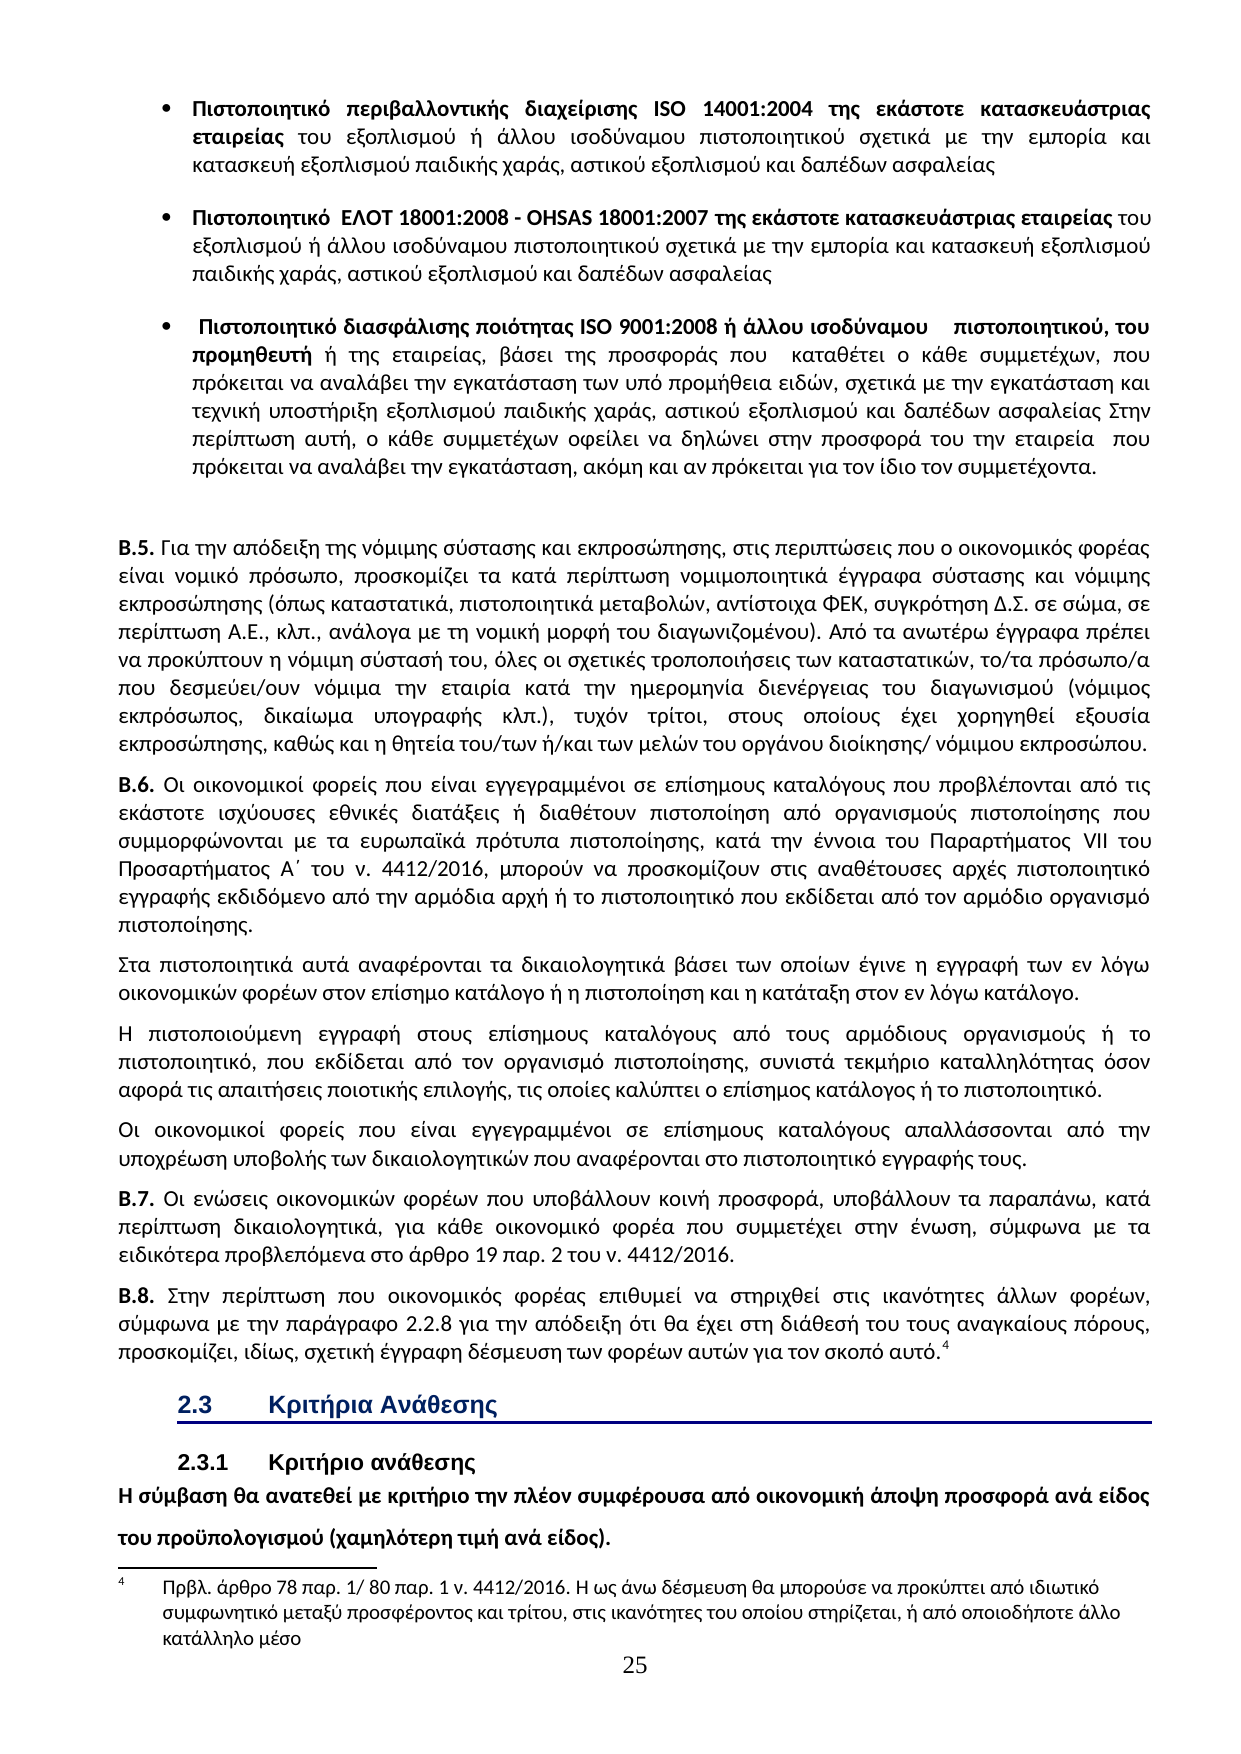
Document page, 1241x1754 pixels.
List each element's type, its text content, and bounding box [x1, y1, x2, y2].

text 2.3.1 Κριτήριο ανάθεσης [177, 1449, 1152, 1475]
list Πιστοποιητικό ΕΛΟΤ 18001:2008 - OHSAS 18001:2007 της εκάστοτε κατασκευάστριας εταιρείας του εξοπλισμού ή άλλου ισοδύναμου πιστοποιητικού σχετικά με την εμπορία και κατασκευή εξοπλισμού παιδικής χαράς, αστικού εξοπλισμού και δαπέδων ασφαλείας [162, 203, 1152, 287]
text Στα πιστοποιητικά αυτά αναφέρονται τα δικαιολογητικά βάσει των οποίων έγινε η εγγραφή των εν λόγω οικονομικών φορέων στον επίσημο κατάλογο ή η πιστοποίηση και η κατάταξη στον εν λόγω κατάλογο. [118, 951, 1152, 1007]
text Η πιστοποιούμενη εγγραφή στους επίσημους καταλόγους από τους αρμόδιους οργανισμούς ή το πιστοποιητικό, που εκδίδεται από τον οργανισμό πιστοποίησης, συνιστά τεκμήριο καταλληλότητας όσον αφορά τις απαιτήσεις ποιοτικής επιλογής, τις οποίες καλύπτει ο επίσημος κατάλογος ή το πιστοποιητικό. [118, 1019, 1152, 1103]
text 2.3 Κριτήρια Ανάθεσης [177, 1390, 1152, 1421]
text Β.7. Οι ενώσεις οικονομικών φορέων που υποβάλλουν κοινή προσφορά, υποβάλλουν τα παραπάνω, κατά περίπτωση δικαιολογητικά, για κάθε οικονομικό φορέα που συμμετέχει στην ένωση, σύμφωνα με τα ειδικότερα προβλεπόμενα στο άρθρο 19 παρ. 2 του ν. 4412/2016. [118, 1184, 1152, 1268]
text Η σύμβαση θα ανατεθεί με κριτήριο την πλέον συμφέρουσα από οικονομική άποψη προσφορά ανά είδος του προϋπολογισμού (χαμηλότερη τιμή ανά είδος). [118, 1481, 1152, 1551]
text Β.5. Για την απόδειξη της νόμιμης σύστασης και εκπροσώπησης, στις περιπτώσεις που ο οικονομικός φορέας είναι νομικό πρόσωπο, προσκομίζει τα κατά περίπτωση νομιμοποιητικά έγγραφα σύστασης και νόμιμης εκπροσώπησης (όπως καταστατικά, πιστοποιητικά μεταβολών, αντίστοιχα ΦΕΚ, συγκρότηση Δ.Σ. σε σώμα, σε περίπτωση Α.Ε., κλπ., ανάλογα με τη νομική μορφή του διαγωνιζομένου). Από τα ανωτέρω έγγραφα πρέπει να προκύπτουν η νόμιμη σύστασή του, όλες οι σχετικές τροποποιήσεις των καταστατικών, το/τα πρόσωπο/α που δεσμεύει/ουν νόμιμα την εταιρία κατά την ημερομηνία διενέργειας του διαγωνισμού (νόμιμος εκπρόσωπος, δικαίωμα υπογραφής κλπ.), τυχόν τρίτοι, στους οποίους έχει χορηγηθεί εξουσία εκπροσώπησης, καθώς και η θητεία του/των ή/και των μελών του οργάνου διοίκησης/ νόμιμου εκπροσώπου. [118, 533, 1152, 757]
text Οι οικονομικοί φορείς που είναι εγγεγραμμένοι σε επίσημους καταλόγους απαλλάσσονται από την υποχρέωση υποβολής των δικαιολογητικών που αναφέρονται στο πιστοποιητικό εγγραφής τους. [118, 1116, 1152, 1172]
text Β.6. Οι οικονομικοί φορείς που είναι εγγεγραμμένοι σε επίσημους καταλόγους που προβλέπονται από τις εκάστοτε ισχύουσες εθνικές διατάξεις ή διαθέτουν πιστοποίηση από οργανισμούς πιστοποίησης που συμμορφώνονται με τα ευρωπαϊκά πρότυπα πιστοποίησης, κατά την έννοια του Παραρτήματος VII του Προσαρτήματος Α΄ του ν. 4412/2016, μπορούν να προσκομίζουν στις αναθέτουσες αρχές πιστοποιητικό εγγραφής εκδιδόμενο από την αρμόδια αρχή ή το πιστοποιητικό που εκδίδεται από τον αρμόδιο οργανισμό πιστοποίησης. [118, 770, 1152, 938]
list Πιστοποιητικό διασφάλισης ποιότητας ISO 9001:2008 ή άλλου ισοδύναμου πιστοποιητικού, του προμηθευτή ή της εταιρείας, βάσει της προσφοράς που καταθέτει ο κάθε συμμετέχων, που πρόκειται να αναλάβει την εγκατάσταση των υπό προμήθεια ειδών, σχετικά με την εγκατάσταση και τεχνική υποστήριξη εξοπλισμού παιδικής χαράς, αστικού εξοπλισμού και δαπέδων ασφαλείας Στην περίπτωση αυτή, ο κάθε συμμετέχων οφείλει να δηλώνει στην προσφορά του την εταιρεία που πρόκειται να αναλάβει την εγκατάσταση, ακόμη και αν πρόκειται για τον ίδιο τον συμμετέχοντα. [162, 312, 1152, 480]
list Πιστοποιητικό περιβαλλοντικής διαχείρισης ISO 14001:2004 της εκάστοτε κατασκευάστριας εταιρείας του εξοπλισμού ή άλλου ισοδύναμου πιστοποιητικού σχετικά με την εμπορία και κατασκευή εξοπλισμού παιδικής χαράς, αστικού εξοπλισμού και δαπέδων ασφαλείας [162, 94, 1152, 178]
text Β.8. Στην περίπτωση που οικονομικός φορέας επιθυμεί να στηριχθεί στις ικανότητες άλλων φορέων, σύμφωνα με την παράγραφο 2.2.8 για την απόδειξη ότι θα έχει στη διάθεσή του τους αναγκαίους πόρους, προσκομίζει, ιδίως, σχετική έγγραφη δέσμευση των φορέων αυτών για τον σκοπό αυτό. [118, 1281, 1152, 1365]
